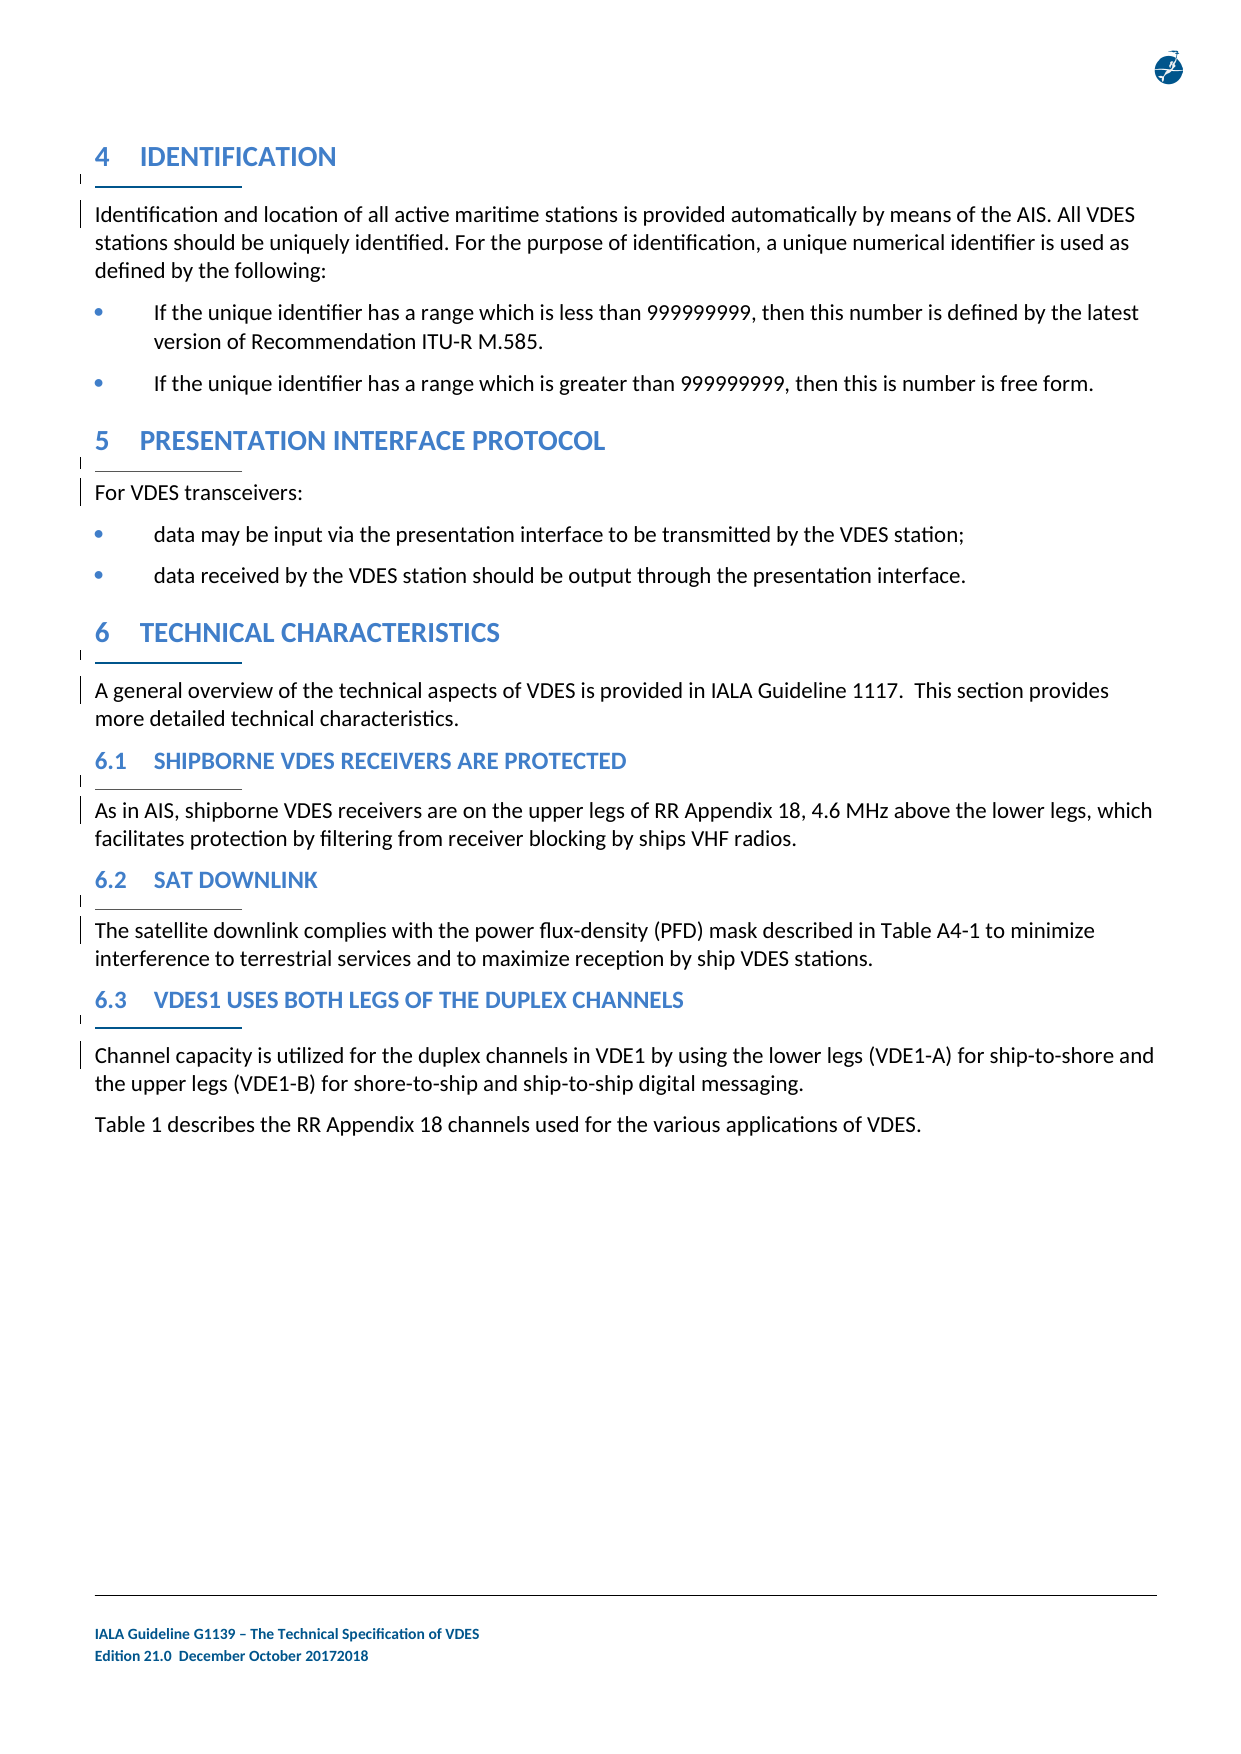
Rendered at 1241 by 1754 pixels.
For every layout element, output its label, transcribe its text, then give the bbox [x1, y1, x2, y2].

list If the unique identifier has a range which is less than 999999999, then this number is defined by the latest version of Recommendation ITU-R M.585. [94, 297, 1157, 355]
subtitle Shipborne VDES receivers are protected [94, 745, 1084, 775]
picture [1123, 0, 1241, 119]
text As in AIS, shipborne VDES receivers are on the upper legs of RR Appendix 18, 4.6 MHz above the lower legs, which facilitates protection by filtering from receiver blocking by ships VHF radios. [94, 796, 1157, 852]
text A general overview of the technical aspects of VDES is provided in IALA Guideline 1117. This section provides more detailed technical characteristics. [94, 676, 1157, 732]
list If the unique identifier has a range which is greater than 999999999, then this is number is free form. [94, 368, 1157, 397]
subtitle Identification [94, 138, 1157, 174]
subtitle VDES1 uses both legs of the duplex channels [94, 984, 1084, 1015]
subtitle SAT Downlink [94, 865, 1084, 895]
subtitle Presentation interface protocol [94, 422, 1157, 457]
subtitle Technical Characteristics [94, 614, 1157, 650]
text Table 1 describes the RR Appendix 18 channels used for the various applications of VDES. [94, 1110, 1157, 1138]
text For VDES transceivers: [94, 478, 1157, 506]
text Channel capacity is utilized for the duplex channels in VDE1 by using the lower legs (VDE1-A) for ship-to-shore and the upper legs (VDE1-B) for shore-to-ship and ship-to-ship digital messaging. [94, 1041, 1157, 1097]
text The satellite downlink complies with the power flux-density (PFD) mask described in Table A4-1 to minimize interference to terrestrial services and to maximize reception by ship VDES stations. [94, 916, 1157, 972]
list data received by the VDES station should be output through the presentation interface. [94, 560, 1157, 589]
text Identification and location of all active maritime stations is provided automatically by means of the AIS. All VDES stations should be uniquely identified. For the purpose of identification, a unique numerical identifier is used as defined by the following: [94, 200, 1157, 284]
list data may be input via the presentation interface to be transmitted by the VDES station; [94, 519, 1157, 548]
